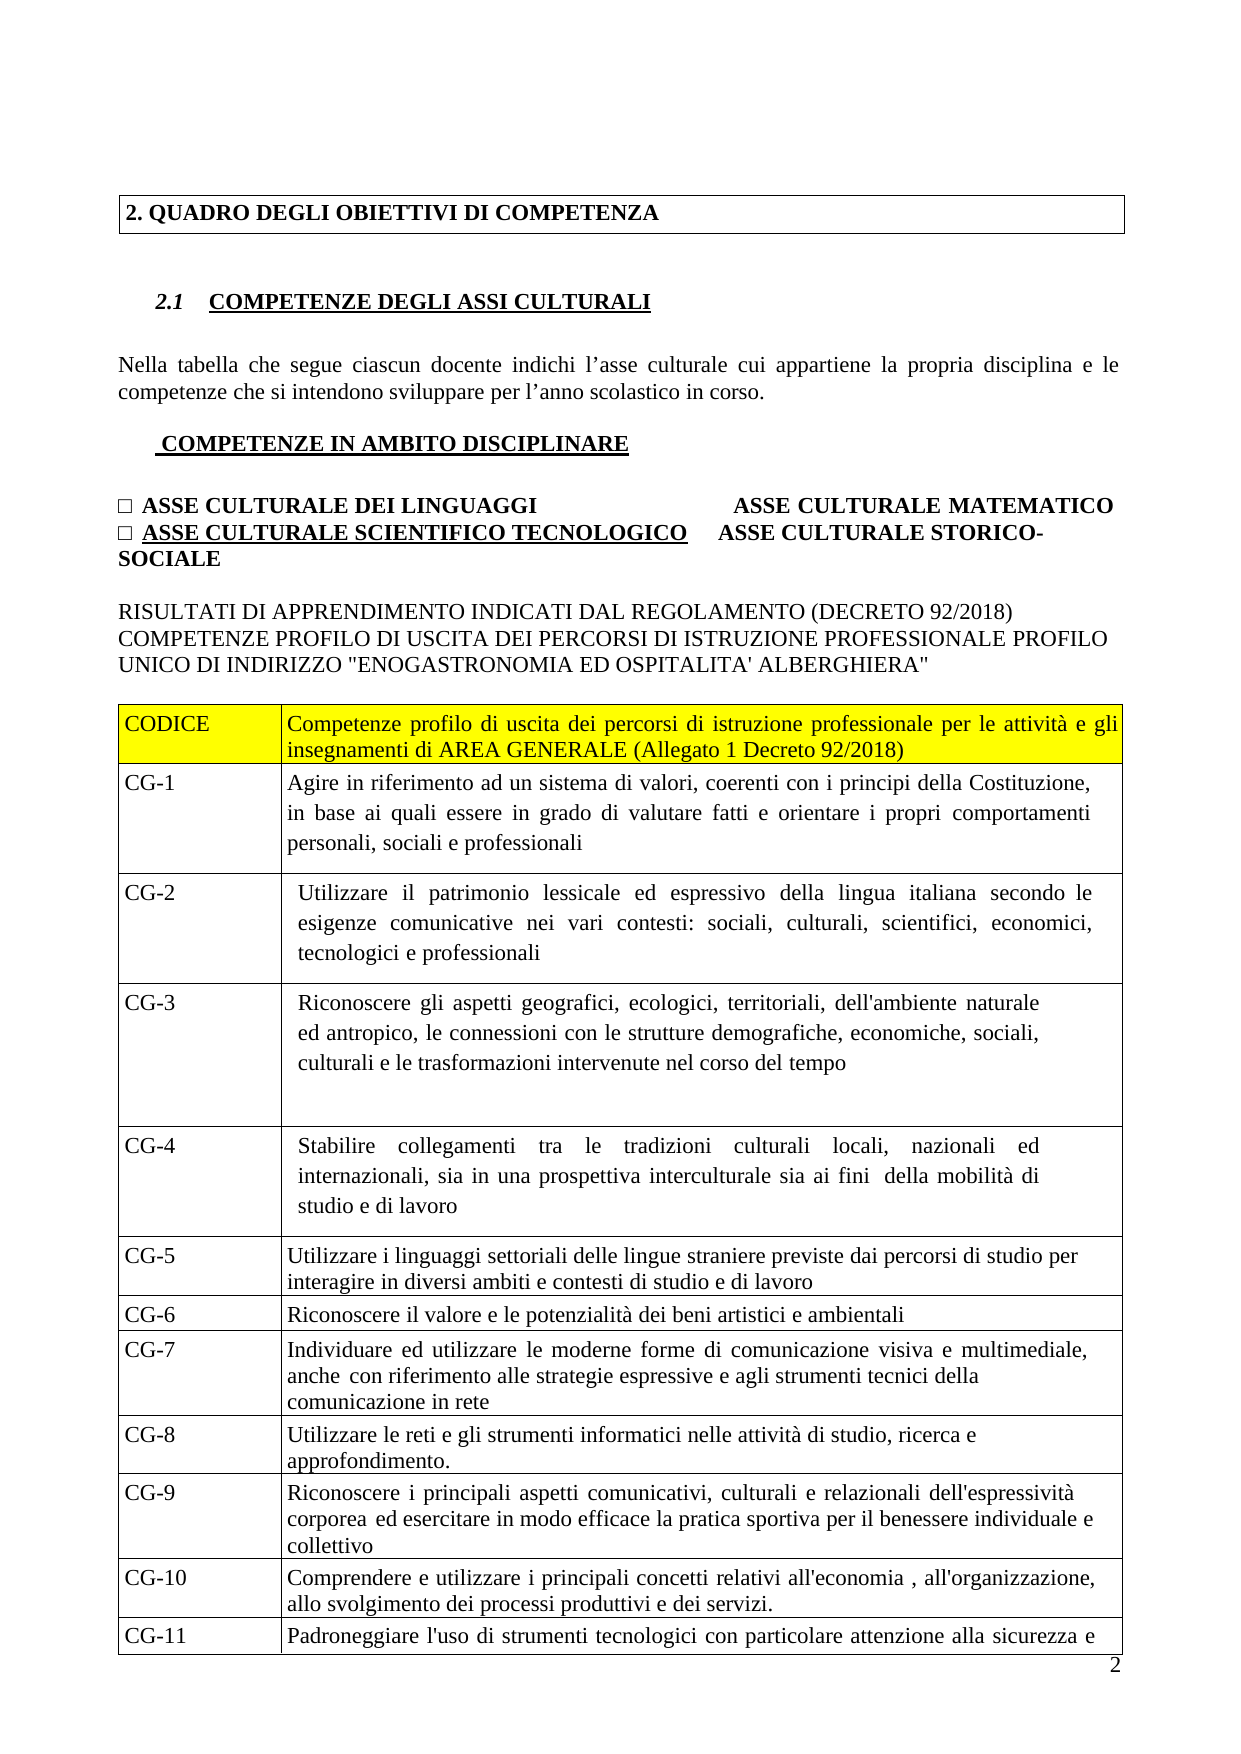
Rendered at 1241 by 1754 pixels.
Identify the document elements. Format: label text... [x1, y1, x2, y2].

table_cell CG-5 [119, 1237, 281, 1295]
text COMPETENZE IN AMBITO DISCIPLINARE [155, 430, 1169, 457]
table_cell Riconoscere gli aspetti geografici, ecologici, territoriali, dell'ambiente naturale ed antropico, le connessioni con le strutture demografiche, economiche, sociali, culturali e le trasformazioni intervenute nel corso del tempo [282, 984, 1122, 1126]
table_cell CG-10 [119, 1559, 281, 1617]
list ASSE CULTURALE SCIENTIFICO TECNOLOGICO  ASSE CULTURALE STORICO- SOCIALE [118, 519, 1058, 572]
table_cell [282, 1618, 1122, 1653]
table_header Competenze profilo di uscita dei percorsi di istruzione professionale per le attività e gli insegnamenti di AREA GENERALE (Allegato 1 Decreto 92/2018) [282, 705, 1122, 763]
table_cell Individuare ed utilizzare le moderne forme di comunicazione visiva e multimediale, anche con riferimento alle strategie espressive e agli strumenti tecnici della comunicazione in rete [282, 1331, 1122, 1415]
table_cell CG-9 [119, 1474, 281, 1558]
text RISULTATI DI APPRENDIMENTO INDICATI DAL REGOLAMENTO (DECRETO 92/2018) COMPETENZE PROFILO DI USCITA DEI PERCORSI DI ISTRUZIONE PROFESSIONALE PROFILO UNICO DI INDIRIZZO "ENOGASTRONOMIA ED OSPITALITA' ALBERGHIERA" [118, 598, 1169, 677]
table_cell CG-1 [119, 764, 281, 873]
table_cell CG-3 [119, 984, 281, 1126]
table_cell Agire in riferimento ad un sistema di valori, coerenti con i principi della Costituzione, in base ai quali essere in grado di valutare fatti e orientare i propri comportamenti personali, sociali e professionali [282, 764, 1122, 873]
table_cell Stabilire collegamenti tra le tradizioni culturali locali, nazionali ed internazionali, sia in una prospettiva interculturale sia ai fini della mobilità di studio e di lavoro [282, 1127, 1122, 1236]
table_cell Riconoscere il valore e le potenzialità dei beni artistici e ambientali [282, 1296, 1122, 1330]
table_cell CG-4 [119, 1127, 281, 1236]
list ASSE CULTURALE DEI LINGUAGGI  ASSE CULTURALE MATEMATICO [118, 493, 1169, 519]
table_header CODICE [119, 705, 281, 763]
table_cell Utilizzare i linguaggi settoriali delle lingue straniere previste dai percorsi di studio per interagire in diversi ambiti e contesti di studio e di lavoro [282, 1237, 1122, 1295]
table_cell Utilizzare le reti e gli strumenti informatici nelle attività di studio, ricerca e approfondimento. [282, 1416, 1122, 1473]
table_cell Comprendere e utilizzare i principali concetti relativi all'economia , all'organizzazione, allo svolgimento dei processi produttivi e dei servizi. [282, 1559, 1122, 1617]
table_cell Utilizzare il patrimonio lessicale ed espressivo della lingua italiana secondo le esigenze comunicative nei vari contesti: sociali, culturali, scientifici, economici, tecnologici e professionali [282, 874, 1122, 983]
table_cell Riconoscere i principali aspetti comunicativi, culturali e relazionali dell'espressività corporea ed esercitare in modo efficace la pratica sportiva per il benessere individuale e collettivo [282, 1474, 1122, 1558]
table_cell CG-7 [119, 1331, 281, 1415]
table_cell CG-11 [119, 1618, 281, 1653]
table_cell CG-2 [119, 874, 281, 983]
text Nella tabella che segue ciascun docente indichi l’asse culturale cui appartiene la propria disciplina e le competenze che si intendono sviluppare per l’anno scolastico in corso. [118, 351, 1169, 404]
table_cell CG-6 [119, 1296, 281, 1330]
text 2.1 COMPETENZE DEGLI ASSI CULTURALI [155, 288, 1169, 314]
table_cell CG-8 [119, 1416, 281, 1473]
